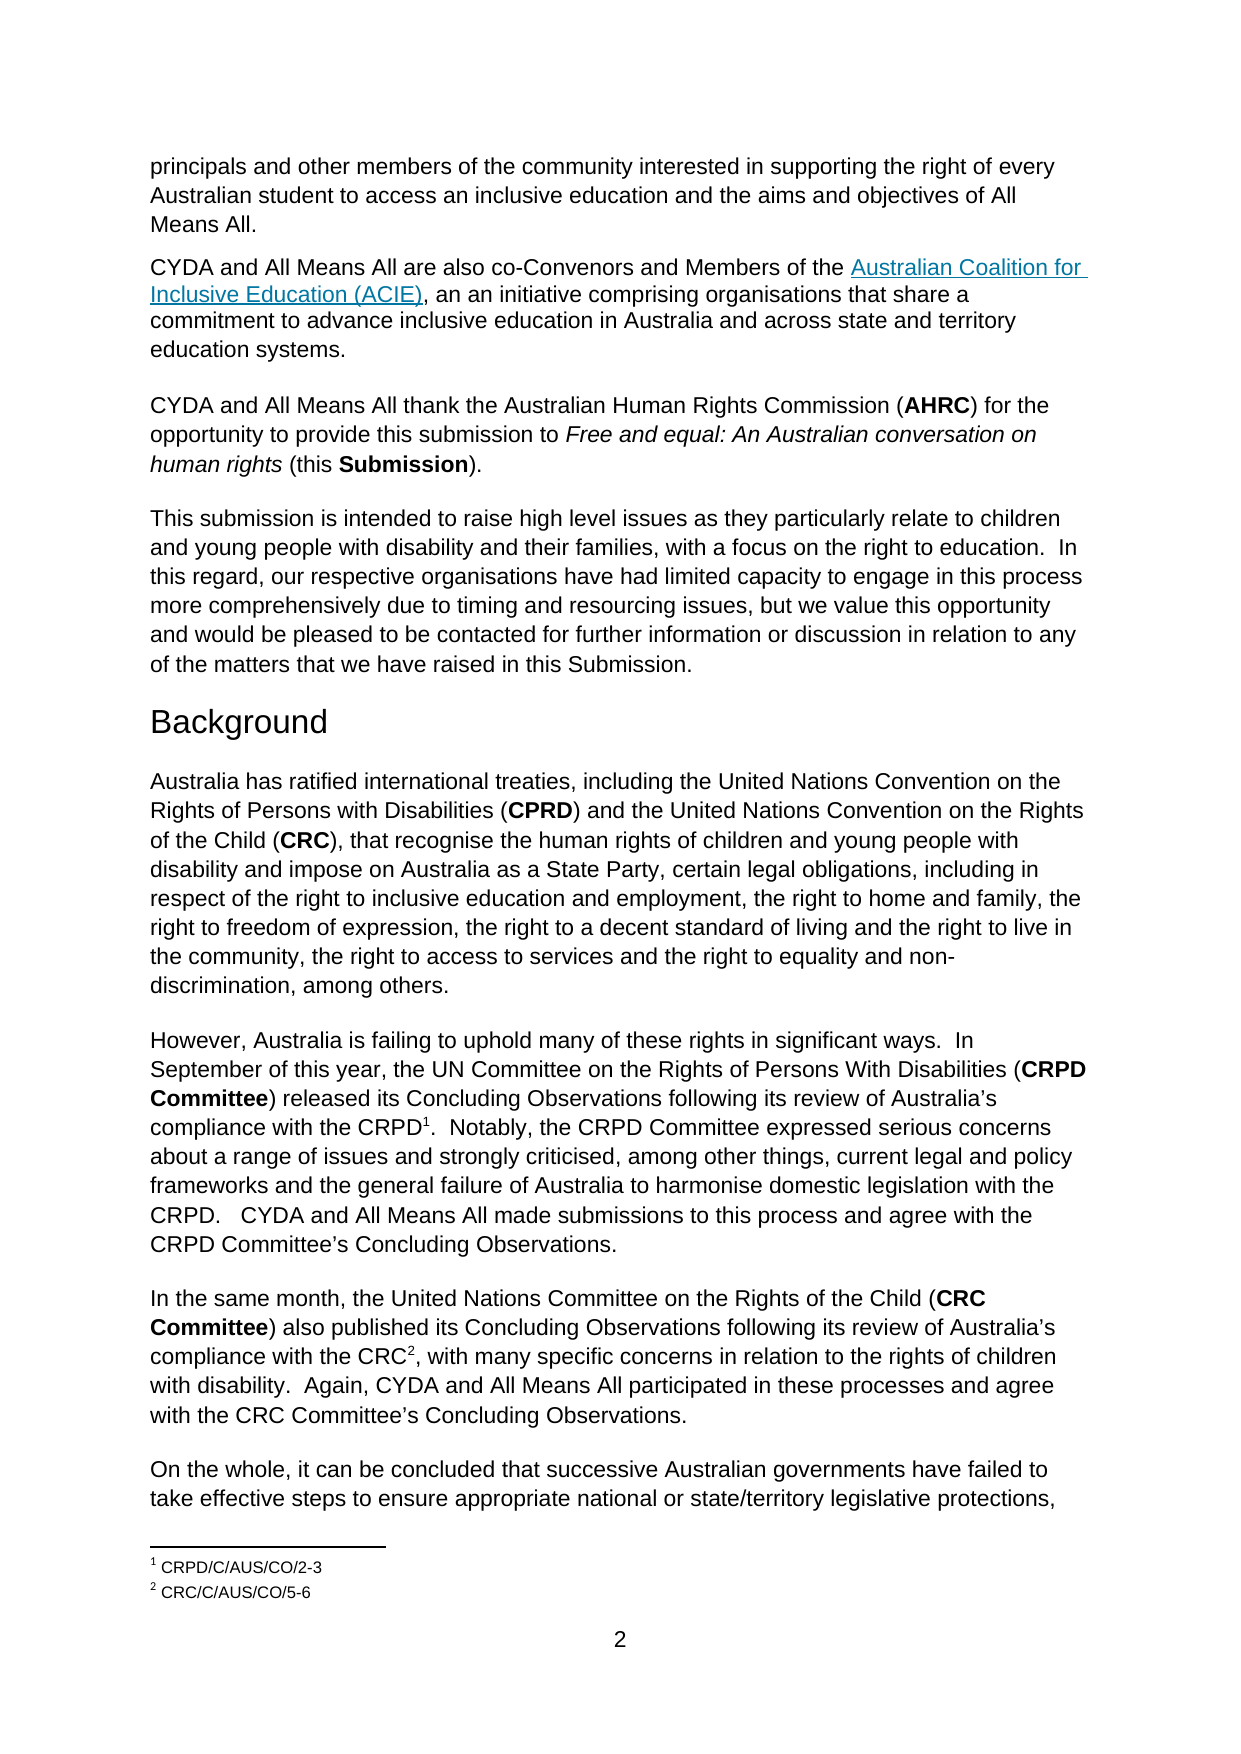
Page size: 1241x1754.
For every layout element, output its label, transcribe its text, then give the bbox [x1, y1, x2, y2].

text In the same month, the United Nations Committee on the Rights of the Child (CRC Committee) also published its Concluding Observations following its review of Australia’s compliance with the CRC, with many specific concerns in relation to the rights of children with disability. Again, CYDA and All Means All participated in these processes and agree with the CRC Committee’s Concluding Observations. [150, 1282, 1090, 1428]
subtitle Background [150, 702, 1090, 740]
text CYDA and All Means All are also co-Convenors and Members of the Australian Coalition for Inclusive Education (ACIE), an an initiative comprising organisations that share a commitment to advance inclusive education in Australia and across state and territory education systems. [150, 254, 1090, 364]
text CYDA and All Means All thank the Australian Human Rights Commission (AHRC) for the opportunity to provide this submission to Free and equal: An Australian conversation on human rights (this Submission). [150, 389, 1090, 477]
text However, Australia is failing to uphold many of these rights in significant ways. In September of this year, the UN Committee on the Rights of Persons With Disabilities (CRPD Committee) released its Concluding Observations following its review of Australia’s compliance with the CRPD. Notably, the CRPD Committee expressed serious concerns about a range of issues and strongly criticised, among other things, current legal and policy frameworks and the general failure of Australia to harmonise domestic legislation with the CRPD. CYDA and All Means All made submissions to this process and agree with the CRPD Committee’s Concluding Observations. [150, 1024, 1090, 1257]
text Australia has ratified international treaties, including the United Nations Convention on the Rights of Persons with Disabilities (CPRD) and the United Nations Convention on the Rights of the Child (CRC), that recognise the human rights of children and young people with disability and impose on Australia as a State Party, certain legal obligations, including in respect of the right to inclusive education and employment, the right to home and family, the right to freedom of expression, the right to a decent standard of living and the right to live in the community, the right to access to services and the right to equality and non-discrimination, among others. [150, 765, 1090, 999]
text This submission is intended to raise high level issues as they particularly relate to children and young people with disability and their families, with a focus on the right to education. In this regard, our respective organisations have had limited capacity to engage in this process more comprehensively due to timing and resourcing issues, but we value this opportunity and would be pleased to be contacted for further information or discussion in relation to any of the matters that we have raised in this Submission. [150, 502, 1090, 677]
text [150, 1453, 1090, 1511]
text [150, 150, 1090, 237]
